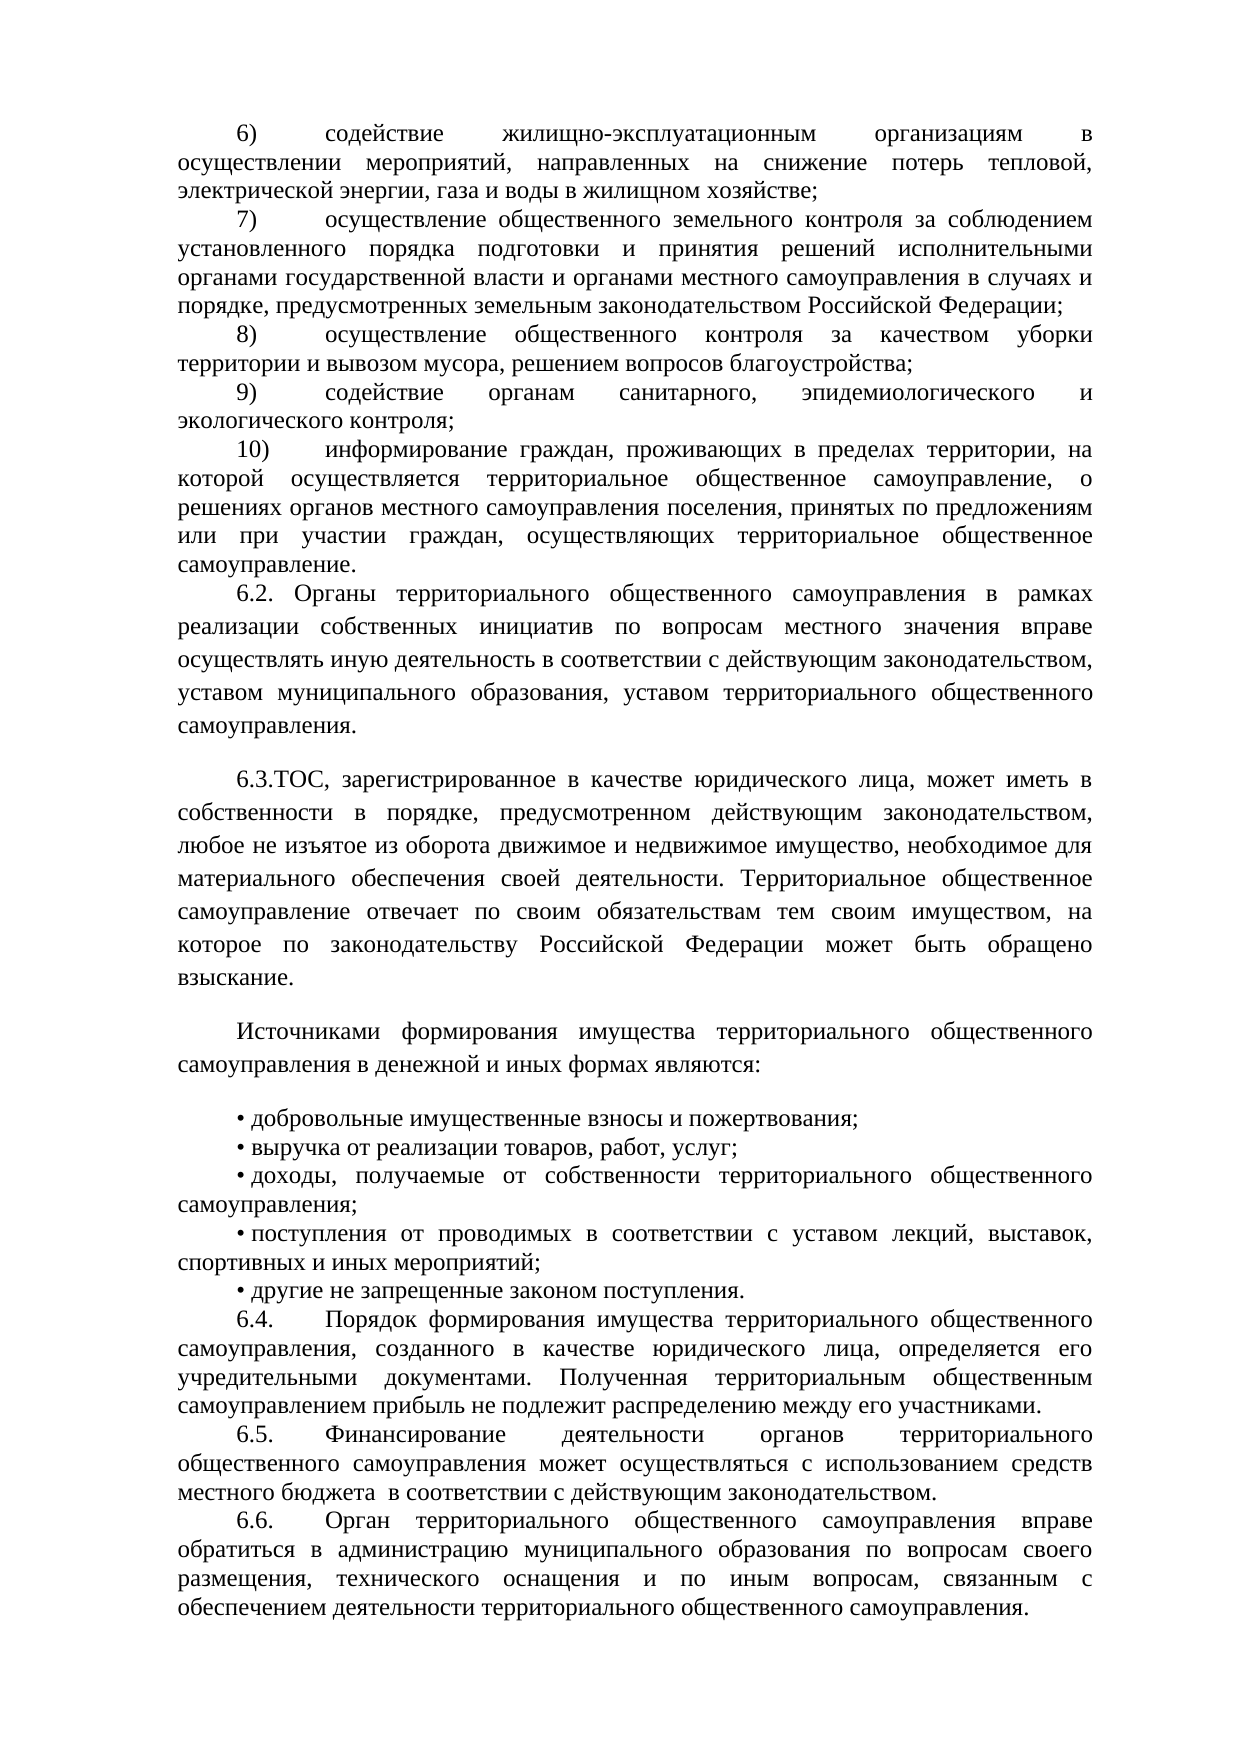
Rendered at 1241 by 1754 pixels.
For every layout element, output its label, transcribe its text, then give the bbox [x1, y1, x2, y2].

list Орган территориального общественного самоуправления вправе обратиться в администрацию муниципального образования по вопросам своего размещения, технического оснащения и по иным вопросам, связанным с обеспечением деятельности территориального общественного самоуправления. [177, 1505, 1093, 1620]
list Финансирование деятельности органов территориального общественного самоуправления может осуществляться с использованием средств местного бюджета в соответствии с действующим законодательством. [177, 1419, 1093, 1505]
list другие не запрещенные законом поступления. [177, 1275, 1093, 1304]
list поступления от проводимых в соответствии с уставом лекций, выставок, спортивных и иных мероприятий; [177, 1218, 1093, 1275]
list осуществление общественного земельного контроля за соблюдением установленного порядка подготовки и принятия решений исполнительными органами государственной власти и органами местного самоуправления в случаях и порядке, предусмотренных земельным законодательством Российской Федерации; [177, 204, 1093, 319]
text 6.3.ТОС, зарегистрированное в качестве юридического лица, может иметь в собственности в порядке, предусмотренном действующим законодательством, любое не изъятое из оборота движимое и недвижимое имущество, необходимое для материального обеспечения своей деятельности. Территориальное общественное самоуправление отвечает по своим обязательствам тем своим имуществом, на которое по законодательству Российской Федерации может быть обращено взыскание. [177, 764, 1093, 991]
list содействие органам санитарного, эпидемиологического и экологического контроля; [177, 377, 1093, 434]
list добровольные имущественные взносы и пожертвования; [177, 1103, 1093, 1132]
list содействие жилищно-эксплуатационным организациям в осуществлении мероприятий, направленных на снижение потерь тепловой, электрической энергии, газа и воды в жилищном хозяйстве; [177, 118, 1093, 204]
list Порядок формирования имущества территориального общественного самоуправления, созданного в качестве юридического лица, определяется его учредительными документами. Полученная территориальным общественным самоуправлением прибыль не подлежит распределению между его участниками. [177, 1304, 1093, 1419]
text Источниками формирования имущества территориального общественного самоуправления в денежной и иных формах являются: [177, 1016, 1093, 1078]
list выручка от реализации товаров, работ, услуг; [177, 1132, 1093, 1160]
list информирование граждан, проживающих в пределах территории, на которой осуществляется территориальное общественное самоуправление, о решениях органов местного самоуправления поселения, принятых по предложениям или при участии граждан, осуществляющих территориальное общественное самоуправление. [177, 434, 1093, 578]
list доходы, получаемые от собственности территориального общественного самоуправления; [177, 1160, 1093, 1218]
list осуществление общественного контроля за качеством уборки территории и вывозом мусора, решением вопросов благоустройства; [177, 319, 1093, 377]
text 6.2. Органы территориального общественного самоуправления в рамках реализации собственных инициатив по вопросам местного значения вправе осуществлять иную деятельность в соответствии с действующим законодательством, уставом муниципального образования, уставом территориального общественного самоуправления. [177, 578, 1094, 739]
